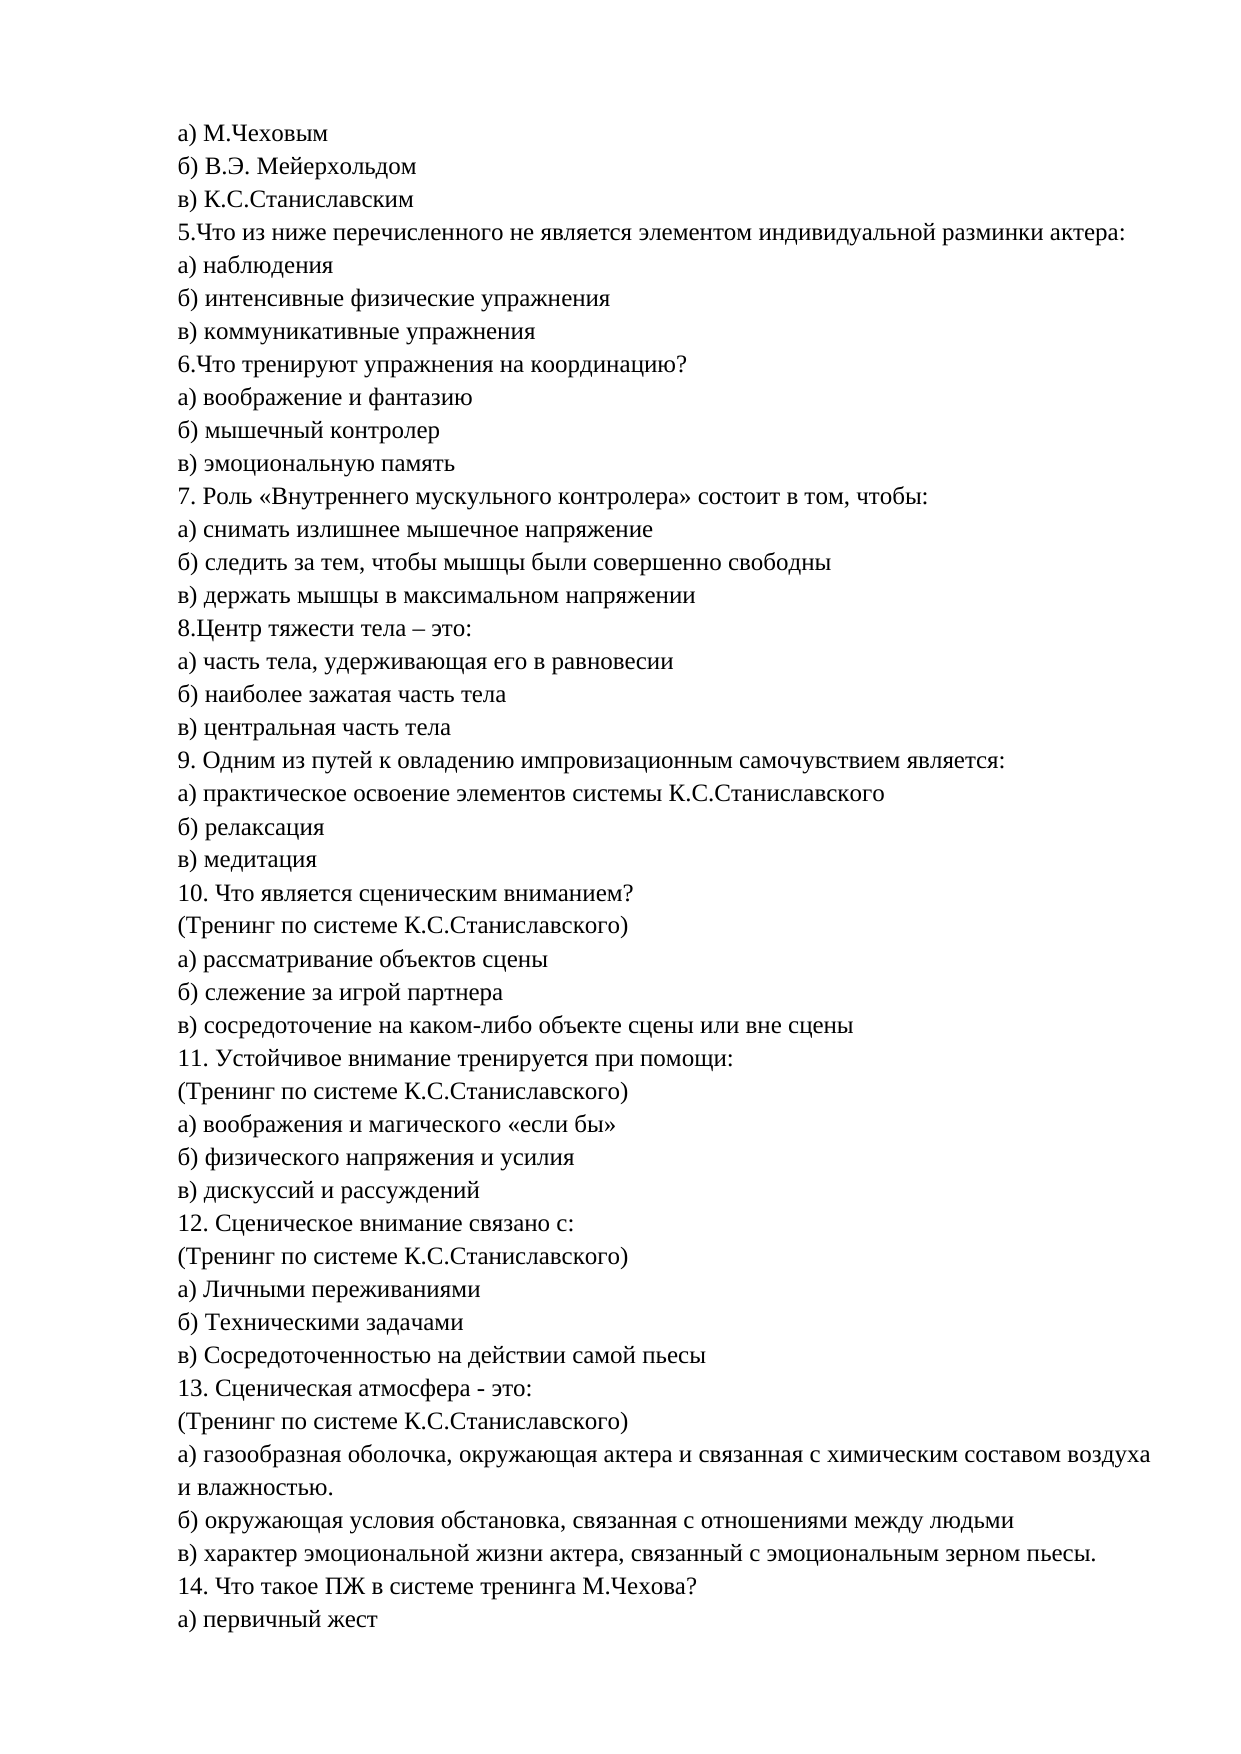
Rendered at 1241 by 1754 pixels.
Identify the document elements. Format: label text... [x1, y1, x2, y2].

text 6.Что тренируют упражнения на координацию? [177, 349, 1152, 378]
text (Тренинг по системе К.С.Станиславского) [177, 1076, 1152, 1104]
text а) часть тела, удерживающая его в равновесии [177, 646, 1152, 675]
text 11. Устойчивое внимание тренируется при помощи: [177, 1043, 1152, 1071]
text в) характер эмоциональной жизни актера, связанный с эмоциональным зерном пьесы. [177, 1538, 1152, 1567]
text (Тренинг по системе К.С.Станиславского) [177, 1406, 1152, 1435]
text а) наблюдения [177, 250, 1152, 279]
text а) рассматривание объектов сцены [177, 944, 1152, 972]
text а) газообразная оболочка, окружающая актера и связанная с химическим составом воздуха и влажностью. [177, 1439, 1152, 1501]
text б) следить за тем, чтобы мышцы были совершенно свободны [177, 547, 1152, 576]
text а) Личными переживаниями [177, 1274, 1152, 1303]
text а) практическое освоение элементов системы К.С.Станиславского [177, 778, 1152, 807]
text в) держать мышцы в максимальном напряжении [177, 580, 1152, 609]
text 9. Одним из путей к овладению импровизационным самочувствием является: [177, 746, 1152, 774]
text б) Техническими задачами [177, 1307, 1152, 1336]
text 13. Сценическая атмосфера - это: [177, 1373, 1152, 1402]
text в) сосредоточение на каком-либо объекте сцены или вне сцены [177, 1010, 1152, 1038]
text в) Сосредоточенностью на действии самой пьесы [177, 1340, 1152, 1369]
text в) эмоциональную память [177, 448, 1152, 477]
text б) наиболее зажатая часть тела [177, 679, 1152, 708]
text б) физического напряжения и усилия [177, 1142, 1152, 1171]
text б) окружающая условия обстановка, связанная с отношениями между людьми [177, 1505, 1152, 1534]
text б) В.Э. Мейерхольдом [177, 151, 1152, 180]
text б) релаксация [177, 812, 1152, 840]
text а) первичный жест [177, 1604, 1152, 1633]
text в) дискуссий и рассуждений [177, 1175, 1152, 1203]
text б) интенсивные физические упражнения [177, 283, 1152, 312]
text (Тренинг по системе К.С.Станиславского) [177, 911, 1152, 939]
text а) снимать излишнее мышечное напряжение [177, 514, 1152, 543]
text 7. Роль «Внутреннего мускульного контролера» состоит в том, чтобы: [177, 481, 1152, 510]
text в) коммуникативные упражнения [177, 316, 1152, 345]
text 12. Сценическое внимание связано с: [177, 1208, 1152, 1237]
text в) К.С.Станиславским [177, 184, 1152, 213]
text а) воображения и магического «если бы» [177, 1109, 1152, 1137]
text в) центральная часть тела [177, 712, 1152, 741]
text 10. Что является сценическим вниманием? [177, 878, 1152, 906]
text 8.Центр тяжести тела – это: [177, 613, 1152, 642]
text б) слежение за игрой партнера [177, 977, 1152, 1005]
text 14. Что такое ПЖ в системе тренинга М.Чехова? [177, 1571, 1152, 1600]
text а) воображение и фантазию [177, 382, 1152, 411]
text а) М.Чеховым [177, 118, 1152, 147]
text 5.Что из ниже перечисленного не является элементом индивидуальной разминки актера: [177, 217, 1152, 246]
text (Тренинг по системе К.С.Станиславского) [177, 1241, 1152, 1269]
text в) медитация [177, 844, 1152, 873]
text б) мышечный контролер [177, 415, 1152, 444]
